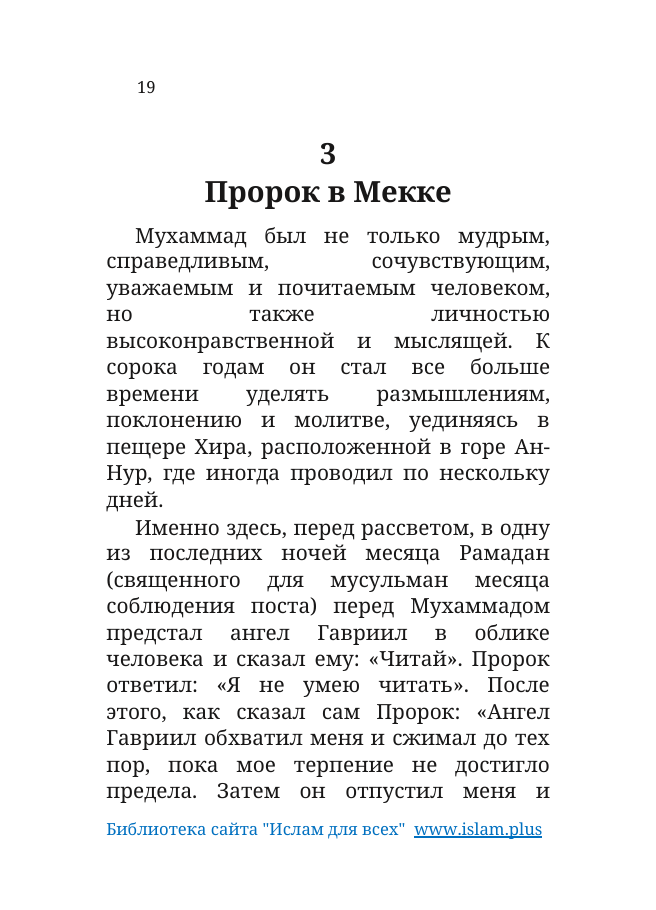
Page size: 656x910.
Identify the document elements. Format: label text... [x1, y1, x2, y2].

text Мухаммад был не только мудрым, справедливым, сочувствующим, уважаемым и почитаемым человеком, но также личностью высоконравственной и мыслящей. К сорока годам он стал все больше времени уделять размышлениям, поклонению и молитве, уединяясь в пещере Хира, расположенной в горе Ан-Нур, где иногда проводил по нескольку дней. [106, 222, 550, 513]
text 3 [106, 135, 550, 172]
text Пророк в Мекке [106, 172, 550, 210]
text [106, 514, 550, 805]
